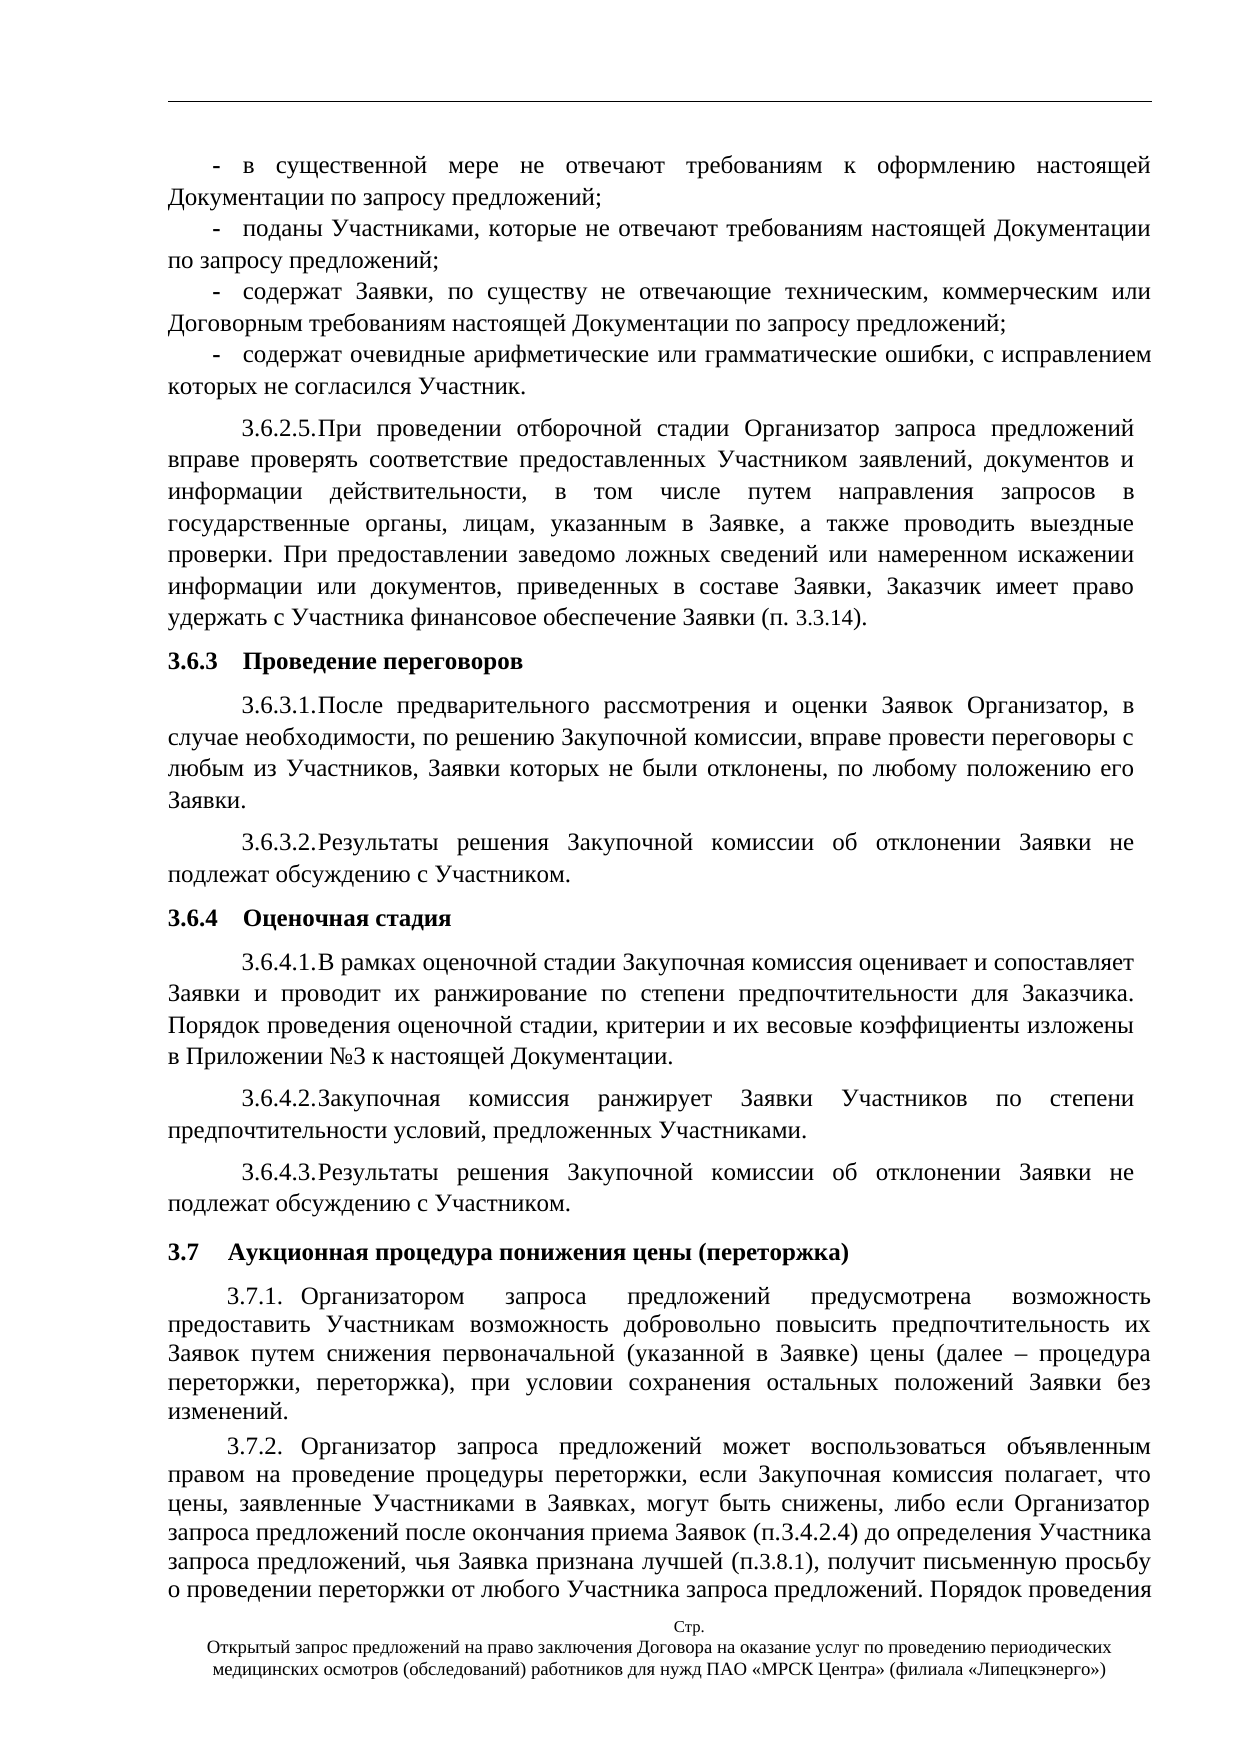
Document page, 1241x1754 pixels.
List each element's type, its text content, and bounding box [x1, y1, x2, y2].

list в существенной мере не отвечают требованиям к оформлению настоящей Документации по запросу предложений; [168, 150, 1152, 210]
subtitle Аукционная процедура понижения цены (переторжка) [168, 1237, 1152, 1266]
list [168, 1431, 1152, 1603]
list В рамках оценочной стадии Закупочная комиссия оценивает и сопоставляет Заявки и проводит их ранжирование по степени предпочтительности для Заказчика. Порядок проведения оценочной стадии, критерии и их весовые коэффициенты изложены в Приложении №3 к настоящей Документации. [168, 947, 1135, 1070]
list При проведении отборочной стадии Организатор запроса предложений вправе проверять соответствие предоставленных Участником заявлений, документов и информации действительности, в том числе путем направления запросов в государственные органы, лицам, указанным в Заявке, а также проводить выездные проверки. При предоставлении заведомо ложных сведений или намеренном искажении информации или документов, приведенных в составе Заявки, Заказчик имеет право удержать с Участника финансовое обеспечение Заявки (п. 3.3.14). [168, 413, 1135, 631]
list После предварительного рассмотрения и оценки Заявок Организатор, в случае необходимости, по решению Закупочной комиссии, вправе провести переговоры с любым из Участников, Заявки которых не были отклонены, по любому положению его Заявки. [168, 690, 1135, 814]
list Организатором запроса предложений предусмотрена возможность предоставить Участникам возможность добровольно повысить предпочтительность их Заявок путем снижения первоначальной (указанной в Заявке) цены (далее – процедура переторжки, переторжка), при условии сохранения остальных положений Заявки без изменений. [168, 1281, 1152, 1424]
list Результаты решения Закупочной комиссии об отклонении Заявки не подлежат обсуждению с Участником. [168, 827, 1135, 887]
subtitle Проведение переговоров [168, 646, 1152, 675]
list Результаты решения Закупочной комиссии об отклонении Заявки не подлежат обсуждению с Участником. [168, 1157, 1135, 1217]
list Закупочная комиссия ранжирует Заявки Участников по степени предпочтительности условий, предложенных Участниками. [168, 1083, 1135, 1144]
list поданы Участниками, которые не отвечают требованиям настоящей Документации по запросу предложений; [168, 213, 1152, 273]
subtitle Оценочная стадия [168, 903, 1152, 931]
list содержат Заявки, по существу не отвечающие техническим, коммерческим или Договорным требованиям настоящей Документации по запросу предложений; [168, 276, 1152, 337]
list содержат очевидные арифметические или грамматические ошибки, с исправлением которых не согласился Участник. [168, 339, 1152, 400]
